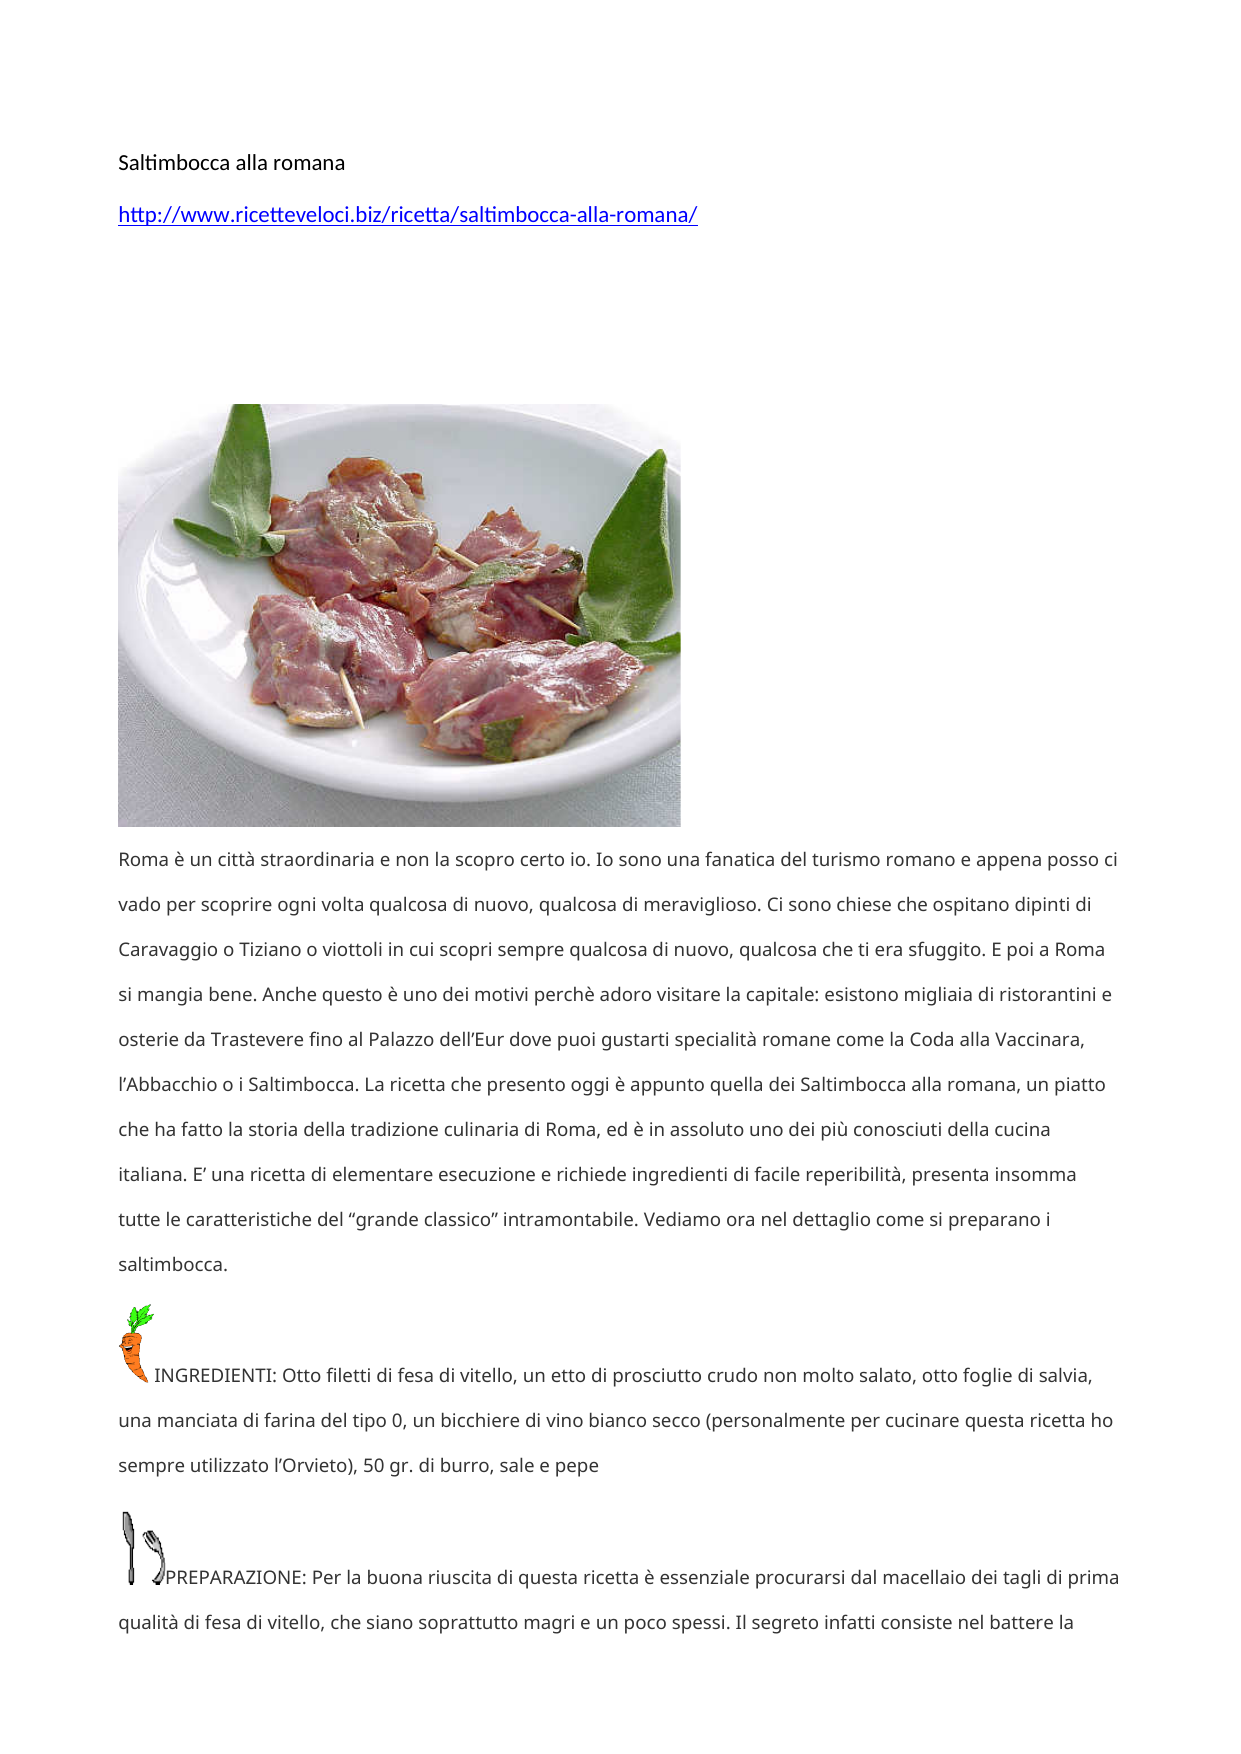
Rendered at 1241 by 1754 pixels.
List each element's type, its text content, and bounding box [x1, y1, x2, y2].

text http://www.ricetteveloci.biz/ricetta/saltimbocca-alla-romana/ [118, 201, 1122, 229]
text Roma è un città straordinaria e non la scopro certo io. Io sono una fanatica del turismo romano e appena posso ci vado per scoprire ogni volta qualcosa di nuovo, qualcosa di meraviglioso. Ci sono chiese che ospitano dipinti di Caravaggio o Tiziano o viottoli in cui scopri sempre qualcosa di nuovo, qualcosa che ti era sfuggito. E poi a Roma si mangia bene. Anche questo è uno dei motivi perchè adoro visitare la capitale: esistono migliaia di ristorantini e osterie da Trastevere fino al Palazzo dell’Eur dove puoi gustarti specialità romane come la Coda alla Vaccinara, l’Abbacchio o i Saltimbocca. La ricetta che presento oggi è appunto quella dei Saltimbocca alla romana, un piatto che ha fatto la storia della tradizione culinaria di Roma, ed è in assoluto uno dei più conosciuti della cucina italiana. E’ una ricetta di elementare esecuzione e richiede ingredienti di facile reperibilità, presenta insomma tutte le caratteristiche del “grande classico” intramontabile. Vediamo ora nel dettaglio come si preparano i saltimbocca. [118, 827, 1122, 1277]
text Saltimbocca alla romana [118, 148, 1122, 176]
picture [118, 404, 681, 827]
text INGREDIENTI: Otto filetti di fesa di vitello, un etto di prosciutto crudo non molto salato, otto foglie di salvia, una manciata di farina del tipo 0, un bicchiere di vino bianco secco (personalmente per cucinare questa ricetta ho sempre utilizzato l’Orvieto), 50 gr. di burro, sale e pepe [118, 1289, 1122, 1478]
picture [118, 1490, 166, 1585]
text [118, 1491, 1122, 1635]
picture [118, 1289, 154, 1383]
